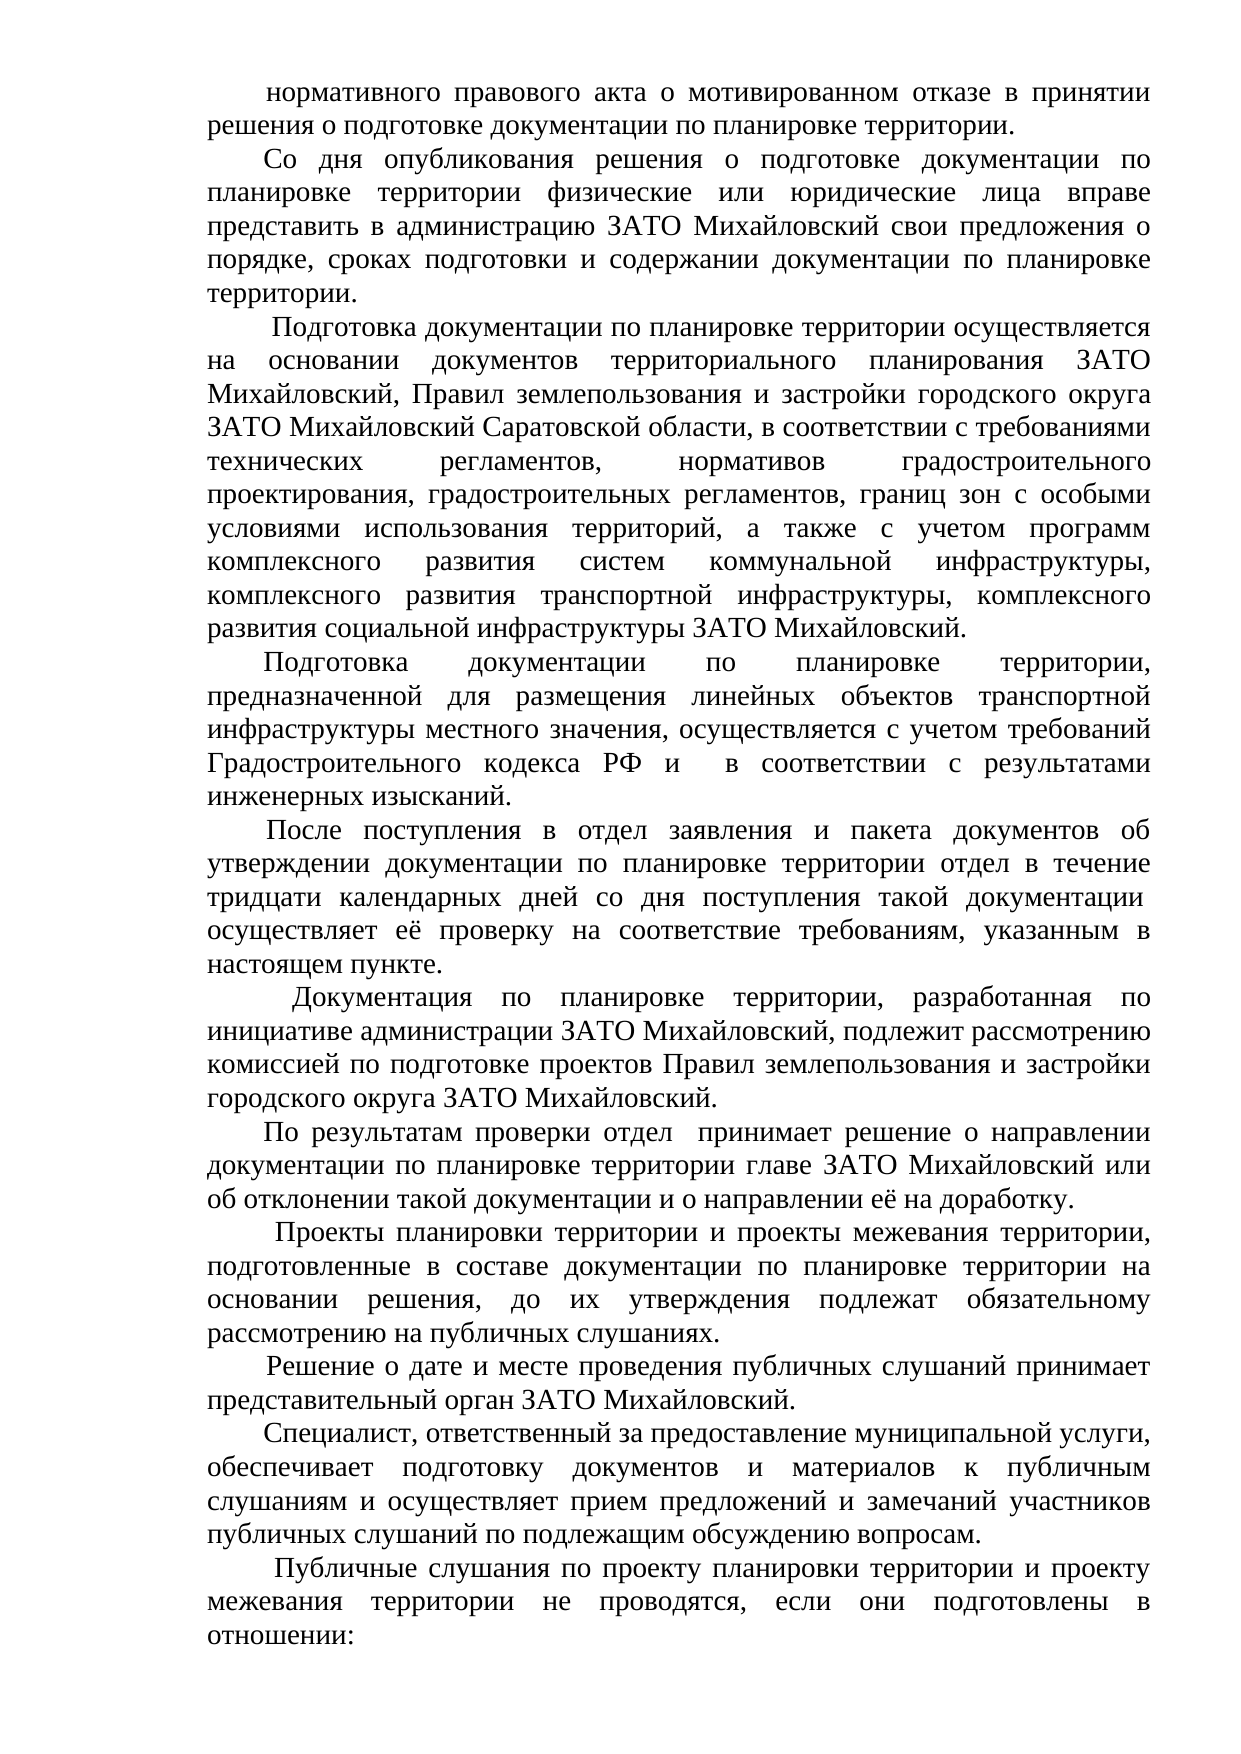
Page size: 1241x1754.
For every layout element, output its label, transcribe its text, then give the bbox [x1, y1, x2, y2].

text Решение о дате и месте проведения публичных слушаний принимает представительный орган ЗАТО Михайловский. [207, 1348, 1152, 1416]
text Проекты планировки территории и проекты межевания территории, подготовленные в составе документации по планировке территории на основании решения, до их утверждения подлежат обязательному рассмотрению на публичных слушаниях. [207, 1214, 1152, 1348]
text Подготовка документации по планировке территории, предназначенной для размещения линейных объектов транспортной инфраструктуры местного значения, осуществляется с учетом требований Градостроительного кодекса РФ и в соответствии с результатами инженерных изысканий. [207, 644, 1152, 812]
text После поступления в отдел заявления и пакета документов об утверждении документации по планировке территории отдел в течение тридцати календарных дней со дня поступления такой документации осуществляет её проверку на соответствие требованиям, указанным в настоящем пункте. [207, 812, 1152, 979]
text Документация по планировке территории, разработанная по инициативе администрации ЗАТО Михайловский, подлежит рассмотрению комиссией по подготовке проектов Правил землепользования и застройки городского округа ЗАТО Михайловский. [207, 979, 1152, 1114]
text По результатам проверки отдел принимает решение о направлении документации по планировке территории главе ЗАТО Михайловский или об отклонении такой документации и о направлении её на доработку. [207, 1114, 1152, 1214]
text Публичные слушания по проекту планировки территории и проекту межевания территории не проводятся, если они подготовлены в отношении: [207, 1550, 1152, 1650]
text Со дня опубликования решения о подготовке документации по планировке территории физические или юридические лица вправе представить в администрацию ЗАТО Михайловский свои предложения о порядке, сроках подготовки и содержании документации по планировке территории. [207, 141, 1152, 309]
text Специалист, ответственный за предоставление муниципальной услуги, обеспечивает подготовку документов и материалов к публичным слушаниям и осуществляет прием предложений и замечаний участников публичных слушаний по подлежащим обсуждению вопросам. [207, 1416, 1152, 1550]
text Подготовка документации по планировке территории осуществляется на основании документов территориального планирования ЗАТО Михайловский, Правил землепользования и застройки городского округа ЗАТО Михайловский Саратовской области, в соответствии с требованиями технических регламентов, нормативов градостроительного проектирования, градостроительных регламентов, границ зон с особыми условиями использования территорий, а также с учетом программ комплексного развития систем коммунальной инфраструктуры, комплексного развития транспортной инфраструктуры, комплексного развития социальной инфраструктуры ЗАТО Михайловский. [207, 309, 1152, 644]
text нормативного правового акта о мотивированном отказе в принятии решения о подготовке документации по планировке территории. [207, 74, 1152, 141]
